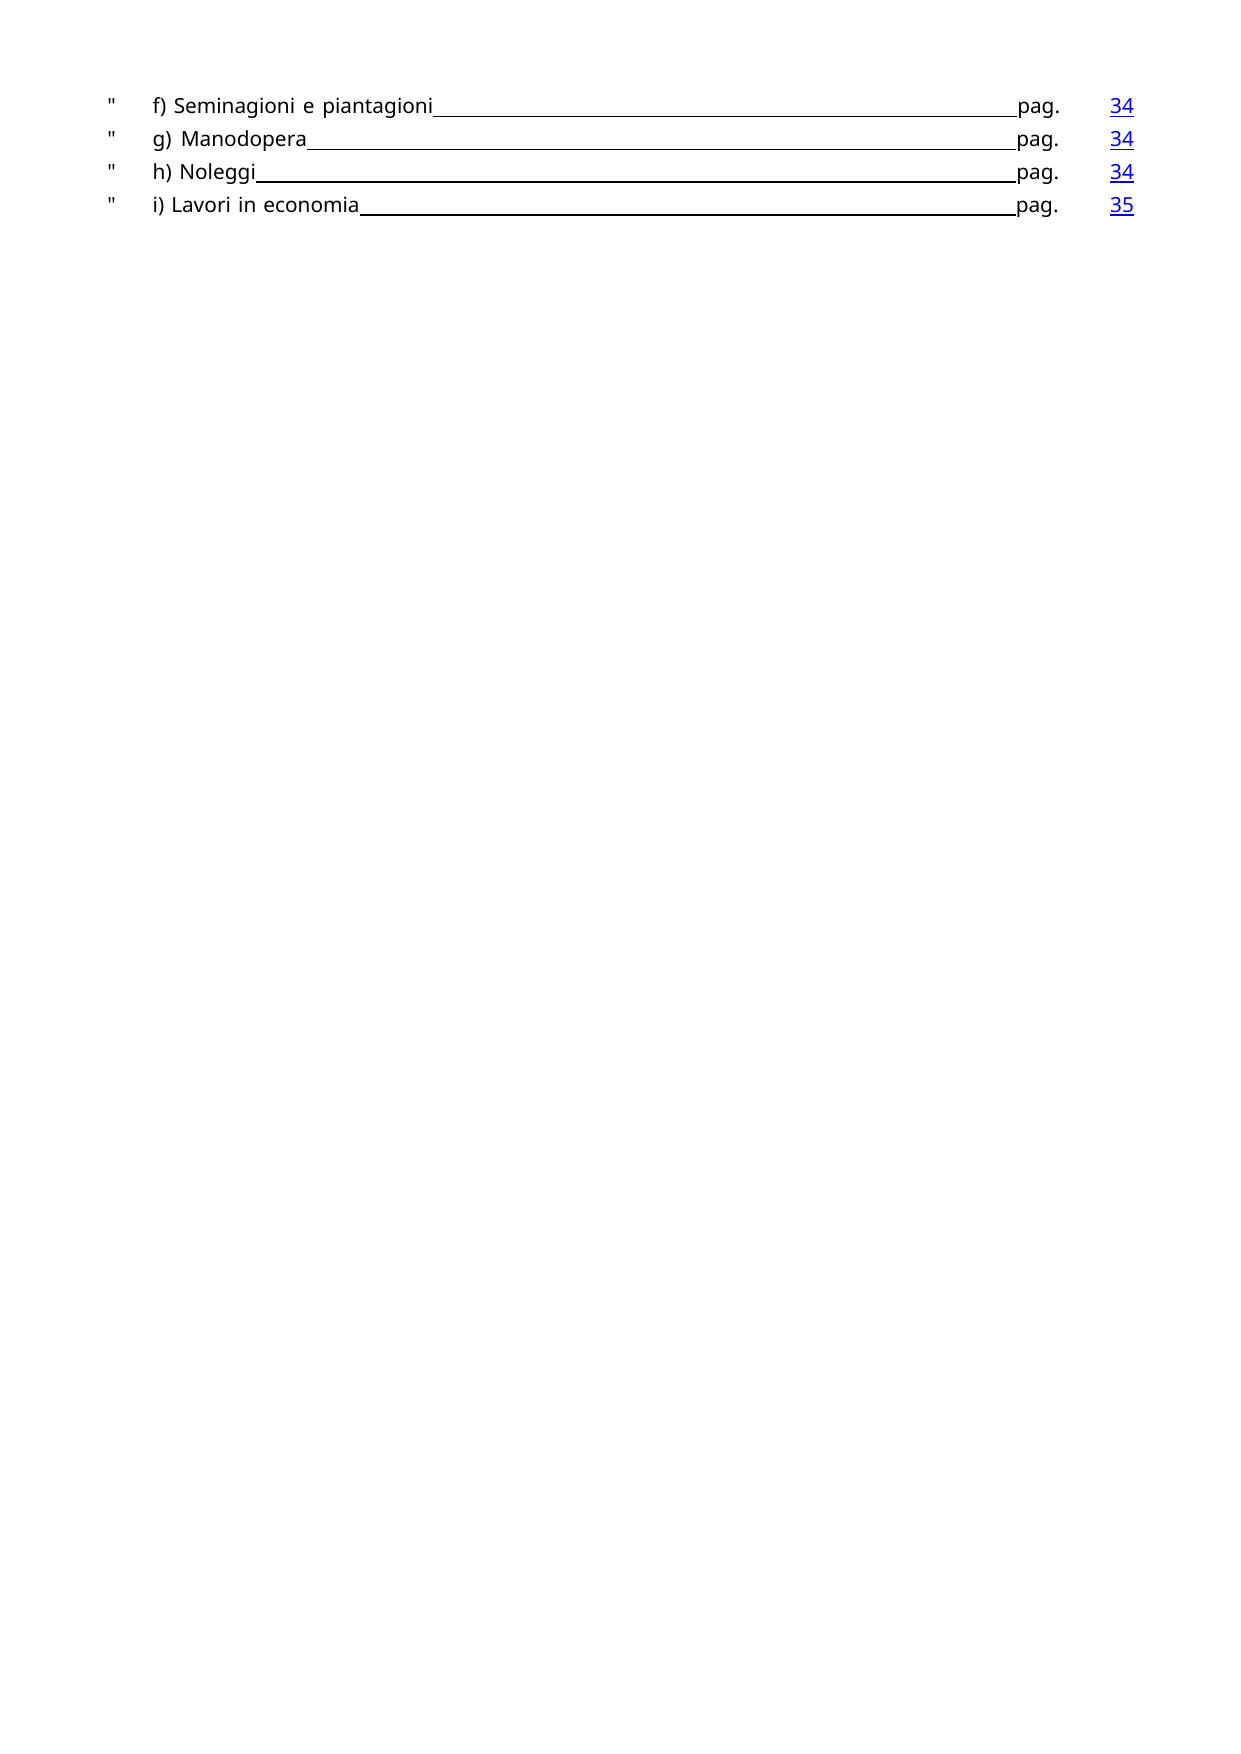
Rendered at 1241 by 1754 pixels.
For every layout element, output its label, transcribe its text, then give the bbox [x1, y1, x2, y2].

list g) Manodopera pag. 34 [96, 124, 1144, 153]
list f) Seminagioni e piantagioni pag. 34 [96, 92, 1144, 120]
list h) Noleggi pag. 34 [96, 157, 1144, 186]
list i) Lavori in economia pag. 35 [96, 190, 1144, 218]
